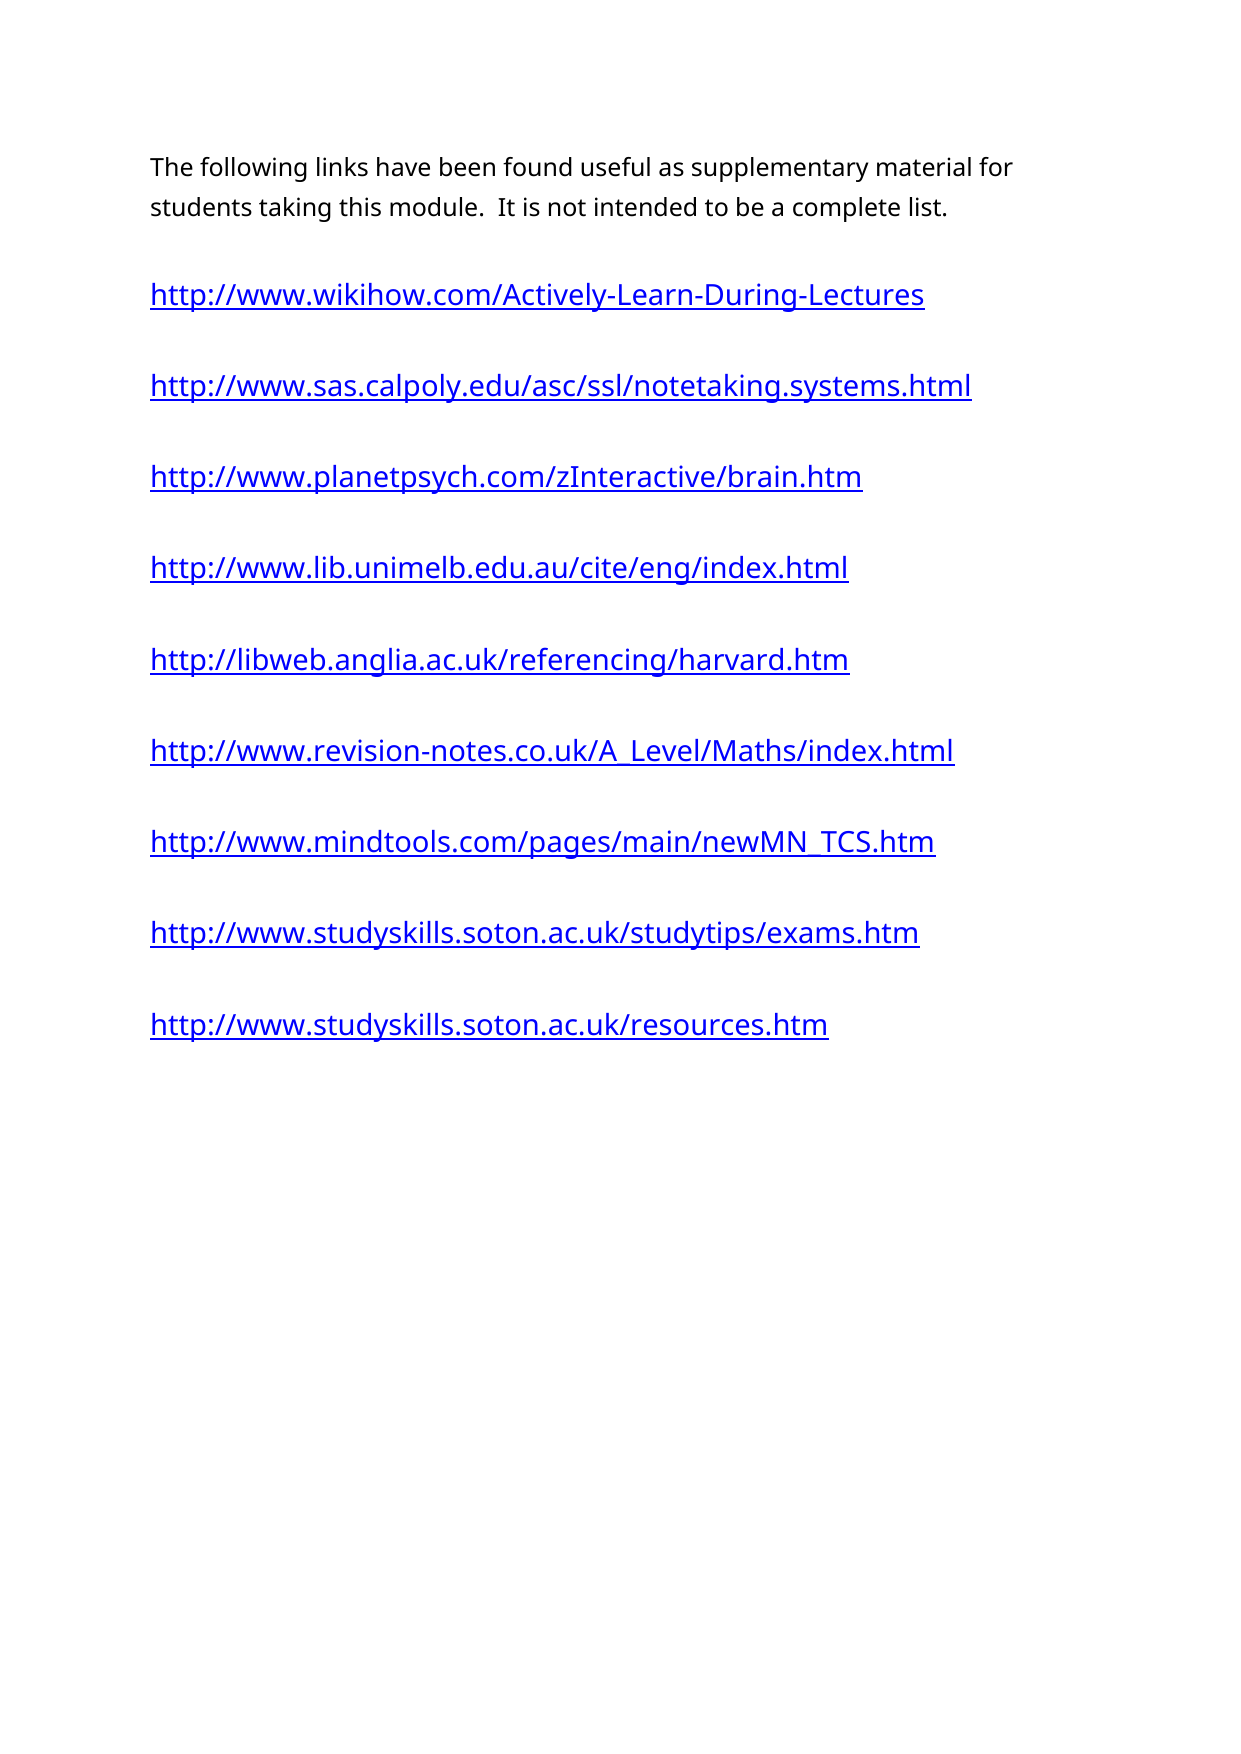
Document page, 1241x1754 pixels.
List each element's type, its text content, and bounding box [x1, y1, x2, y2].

text http://www.wikihow.com/Actively-Learn-During-Lectures [150, 274, 1090, 314]
text The following links have been found useful as supplementary material for students taking this module. It is not intended to be a complete list. [150, 150, 1090, 223]
text http://libweb.anglia.ac.uk/referencing/harvard.htm [150, 639, 1090, 679]
text http://www.revision-notes.co.uk/A_Level/Maths/index.html [150, 730, 1090, 770]
text http://www.planetpsych.com/zInteractive/brain.htm [150, 456, 1090, 496]
text http://www.studyskills.soton.ac.uk/studytips/exams.htm [150, 913, 1090, 952]
text http://www.mindtools.com/pages/main/newMN_TCS.htm [150, 821, 1090, 861]
text http://www.lib.unimelb.edu.au/cite/eng/index.html [150, 548, 1090, 587]
text http://www.sas.calpoly.edu/asc/ssl/notetaking.systems.html [150, 365, 1090, 405]
text http://www.studyskills.soton.ac.uk/resources.htm [150, 1004, 1090, 1044]
